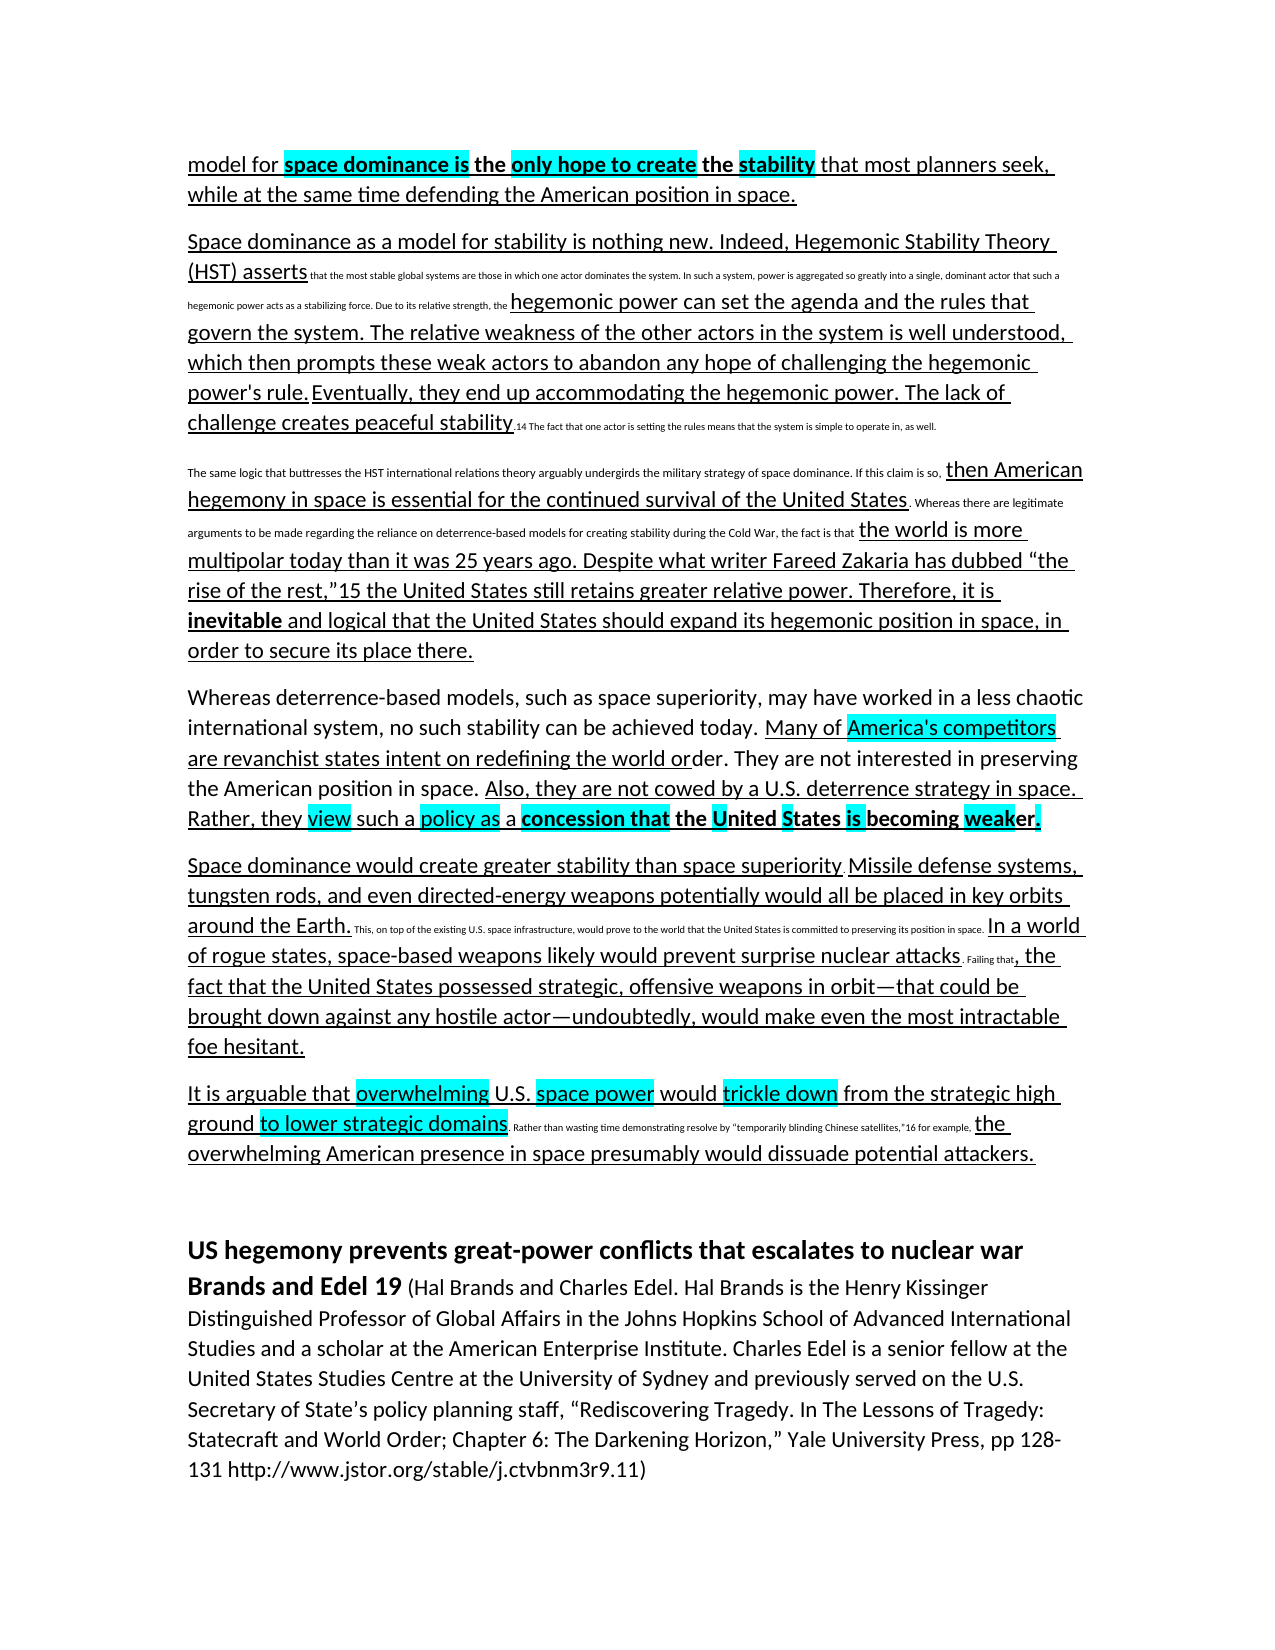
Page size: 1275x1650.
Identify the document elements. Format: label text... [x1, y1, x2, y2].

text It is arguable that overwhelming U.S. space power would trickle down from the strategic high ground to lower strategic domains. Rather than wasting time demonstrating resolve by “temporarily blinding Chinese satellites,”16 for example, the overwhelming American presence in space presumably would dissuade potential attackers. [187, 1079, 1087, 1168]
text Space dominance would create greater stability than space superiority. Missile defense systems, tungsten rods, and even directed-energy weapons potentially would all be placed in key orbits around the Earth. This, on top of the existing U.S. space infrastructure, would prove to the world that the United States is committed to preserving its position in space. In a world of rogue states, space-based weapons likely would prevent surprise nuclear attacks. Failing that, the fact that the United States possessed strategic, offensive weapons in orbit—that could be brought down against any hostile actor—undoubtedly, would make even the most intractable foe hesitant. [187, 851, 1087, 1060]
subtitle US hegemony prevents great-power conflicts that escalates to nuclear war [187, 1233, 1087, 1266]
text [187, 150, 1087, 208]
text Brands and Edel 19 (Hal Brands and Charles Edel. Hal Brands is the Henry Kissinger Distinguished Professor of Global Affairs in the Johns Hopkins School of Advanced International Studies and a scholar at the American Enterprise Institute. Charles Edel is a senior fellow at the United States Studies Centre at the University of Sydney and previously served on the U.S. Secretary of State’s policy planning staff, “Rediscovering Tragedy. In The Lessons of Tragedy: Statecraft and World Order; Chapter 6: The Darkening Horizon,” Yale University Press, pp 128-131 http://www.jstor.org/stable/j.ctvbnm3r9.11) [187, 1269, 1087, 1483]
text The same logic that buttresses the HST international relations theory arguably undergirds the military strategy of space dominance. If this claim is so, then American hegemony in space is essential for the continued survival of the United States. Whereas there are legitimate arguments to be made regarding the reliance on deterrence-based models for creating stability during the Cold War, the fact is that the world is more multipolar today than it was 25 years ago. Despite what writer Fareed Zakaria has dubbed “the rise of the rest,”15 the United States still retains greater relative power. Therefore, it is inevitable and logical that the United States should expand its hegemonic position in space, in order to secure its place there. [187, 455, 1087, 664]
text Space dominance as a model for stability is nothing new. Indeed, Hegemonic Stability Theory (HST) asserts that the most stable global systems are those in which one actor dominates the system. In such a system, power is aggregated so greatly into a single, dominant actor that such a hegemonic power acts as a stabilizing force. Due to its relative strength, the hegemonic power can set the agenda and the rules that govern the system. The relative weakness of the other actors in the system is well understood, which then prompts these weak actors to abandon any hope of challenging the hegemonic power's rule. Eventually, they end up accommodating the hegemonic power. The lack of challenge creates peaceful stability.14 The fact that one actor is setting the rules means that the system is simple to operate in, as well. [187, 227, 1087, 436]
text Whereas deterrence-based models, such as space superiority, may have worked in a less chaotic international system, no such stability can be achieved today. Many of America's competitors are revanchist states intent on redefining the world order. They are not interested in preserving the American position in space. Also, they are not cowed by a U.S. deterrence strategy in space. Rather, they view such a policy as a concession that the United States is becoming weaker. [187, 683, 1087, 832]
